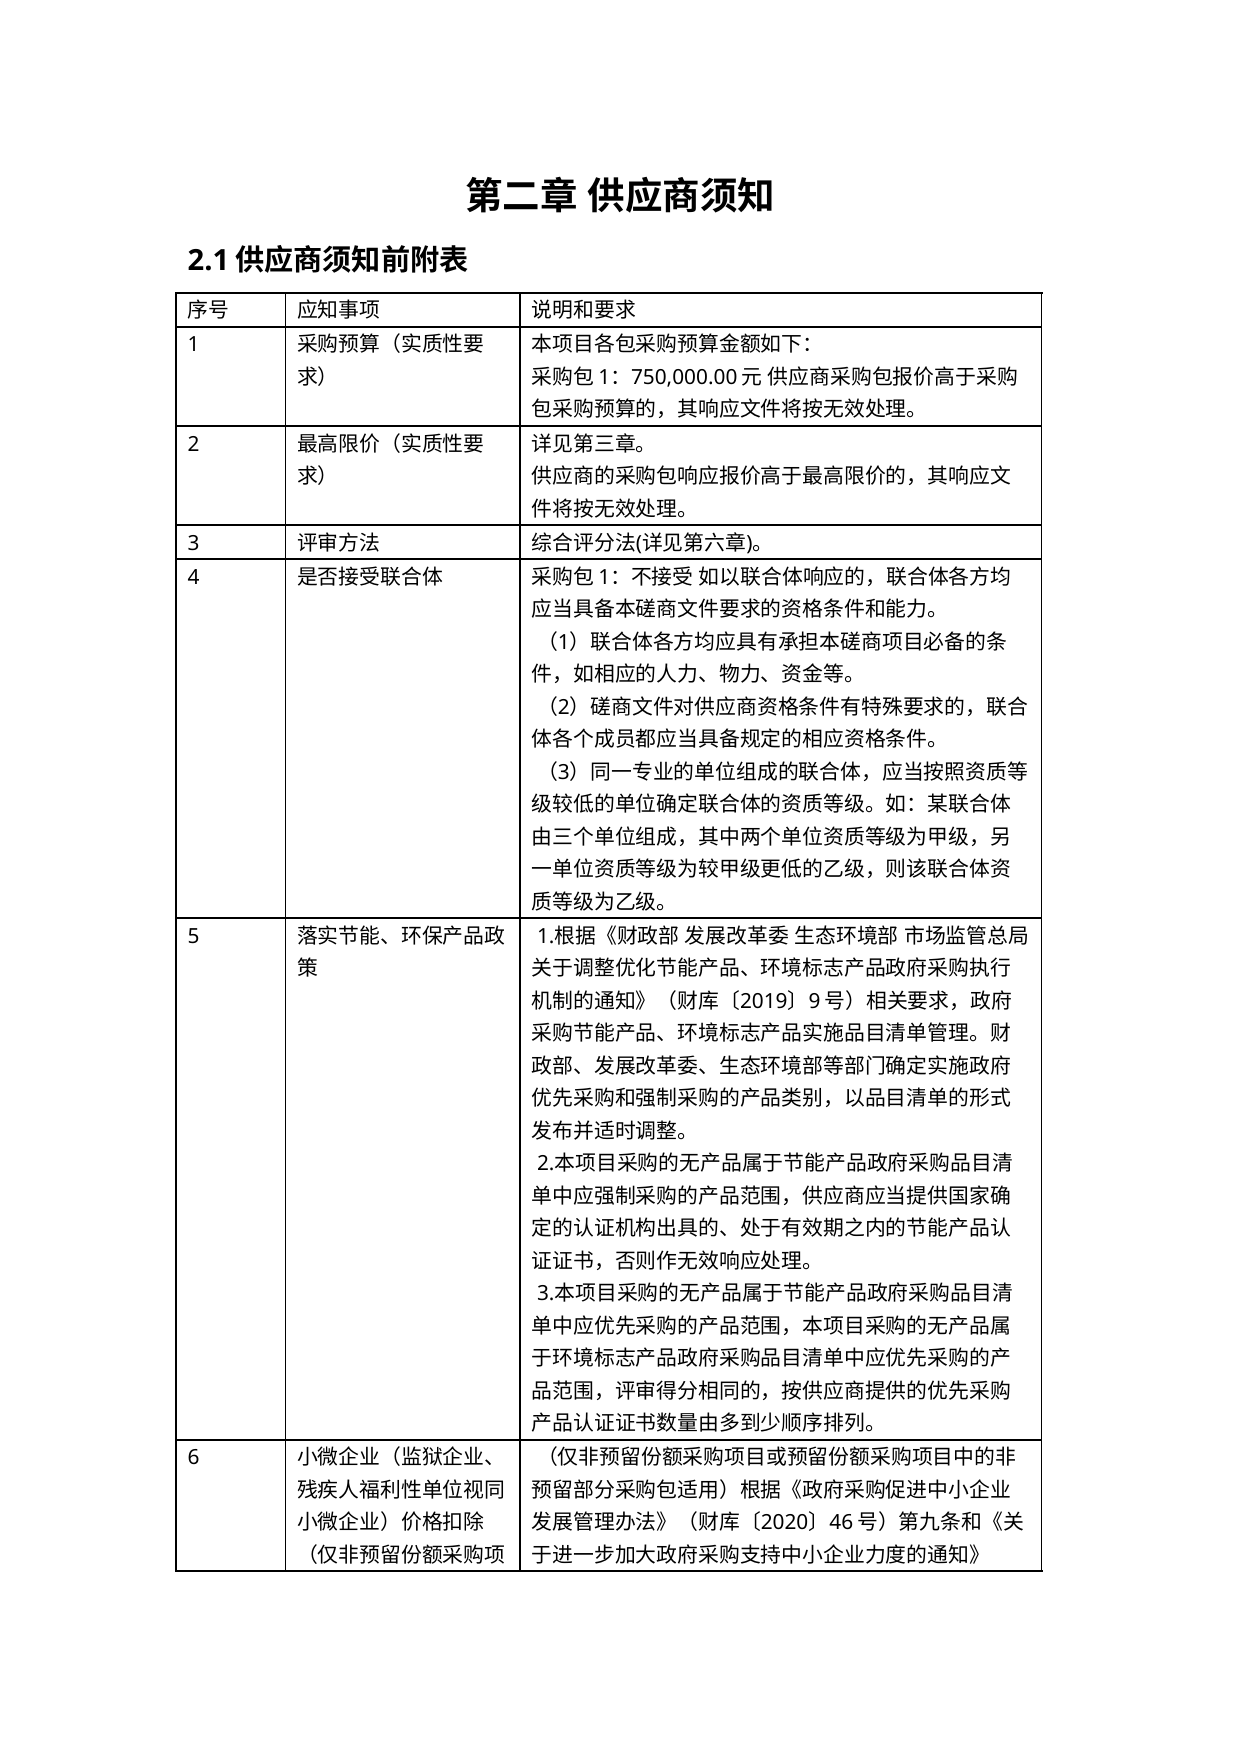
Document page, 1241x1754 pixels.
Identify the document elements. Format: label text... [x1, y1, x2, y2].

table_cell 最高限价（实质性要求） [286, 427, 519, 524]
table_cell 4 [177, 560, 285, 917]
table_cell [521, 1441, 1041, 1570]
table_cell 评审方法 [286, 526, 519, 558]
text 2.1供应商须知前附表 [187, 227, 1053, 292]
table_header 说明和要求 [521, 294, 1041, 326]
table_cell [286, 1441, 519, 1570]
table_header 序号 [177, 294, 285, 326]
table_cell 采购预算（实质性要求） [286, 328, 519, 425]
table_cell 2 [177, 427, 285, 524]
table_header 应知事项 [286, 294, 519, 326]
table_cell 3 [177, 526, 285, 558]
table_cell 5 [177, 919, 285, 1439]
table_cell 详见第三章。 供应商的采购包响应报价高于最高限价的，其响应文件将按无效处理。 [521, 427, 1041, 524]
table_cell 1 [177, 328, 285, 425]
table_cell 综合评分法(详见第六章)。 [521, 526, 1041, 558]
table_cell 是否接受联合体 [286, 560, 519, 917]
table_cell 1.根据《财政部 发展改革委 生态环境部 市场监管总局关于调整优化节能产品、环境标志产品政府采购执行机制的通知》（财库〔2019〕9号）相关要求，政府采购节能产品、环境标志产品实施品目清单管理。财政部、发展改革委、生态环境部等部门确定实施政府优先采购和强制采购的产品类别，以品目清单的形式发布并适时调整。 2.本项目采购的无产品属于节能产品政府采购品目清单中应强制采购的产品范围，供应商应当提供国家确定的认证机构出具的、处于有效期之内的节能产品认证证书，否则作无效响应处理。 3.本项目采购的无产品属于节能产品政府采购品目清单中应优先采购的产品范围，本项目采购的无产品属于环境标志产品政府采购品目清单中应优先采购的产品范围，评审得分相同的，按供应商提供的优先采购产品认证证书数量由多到少顺序排列。 [521, 919, 1041, 1439]
table_cell 6 [177, 1441, 285, 1570]
table_cell 落实节能、环保产品政策 [286, 919, 519, 1439]
text 第二章 供应商须知 [187, 162, 1053, 227]
table_cell 采购包1：不接受 如以联合体响应的，联合体各方均应当具备本磋商文件要求的资格条件和能力。 （1）联合体各方均应具有承担本磋商项目必备的条件，如相应的人力、物力、资金等。 （2）磋商文件对供应商资格条件有特殊要求的，联合体各个成员都应当具备规定的相应资格条件。 （3）同一专业的单位组成的联合体，应当按照资质等级较低的单位确定联合体的资质等级。如：某联合体由三个单位组成，其中两个单位资质等级为甲级，另一单位资质等级为较甲级更低的乙级，则该联合体资质等级为乙级。 [521, 560, 1041, 917]
table_cell 本项目各包采购预算金额如下： 采购包1：750,000.00元 供应商采购包报价高于采购包采购预算的，其响应文件将按无效处理。 [521, 328, 1041, 425]
